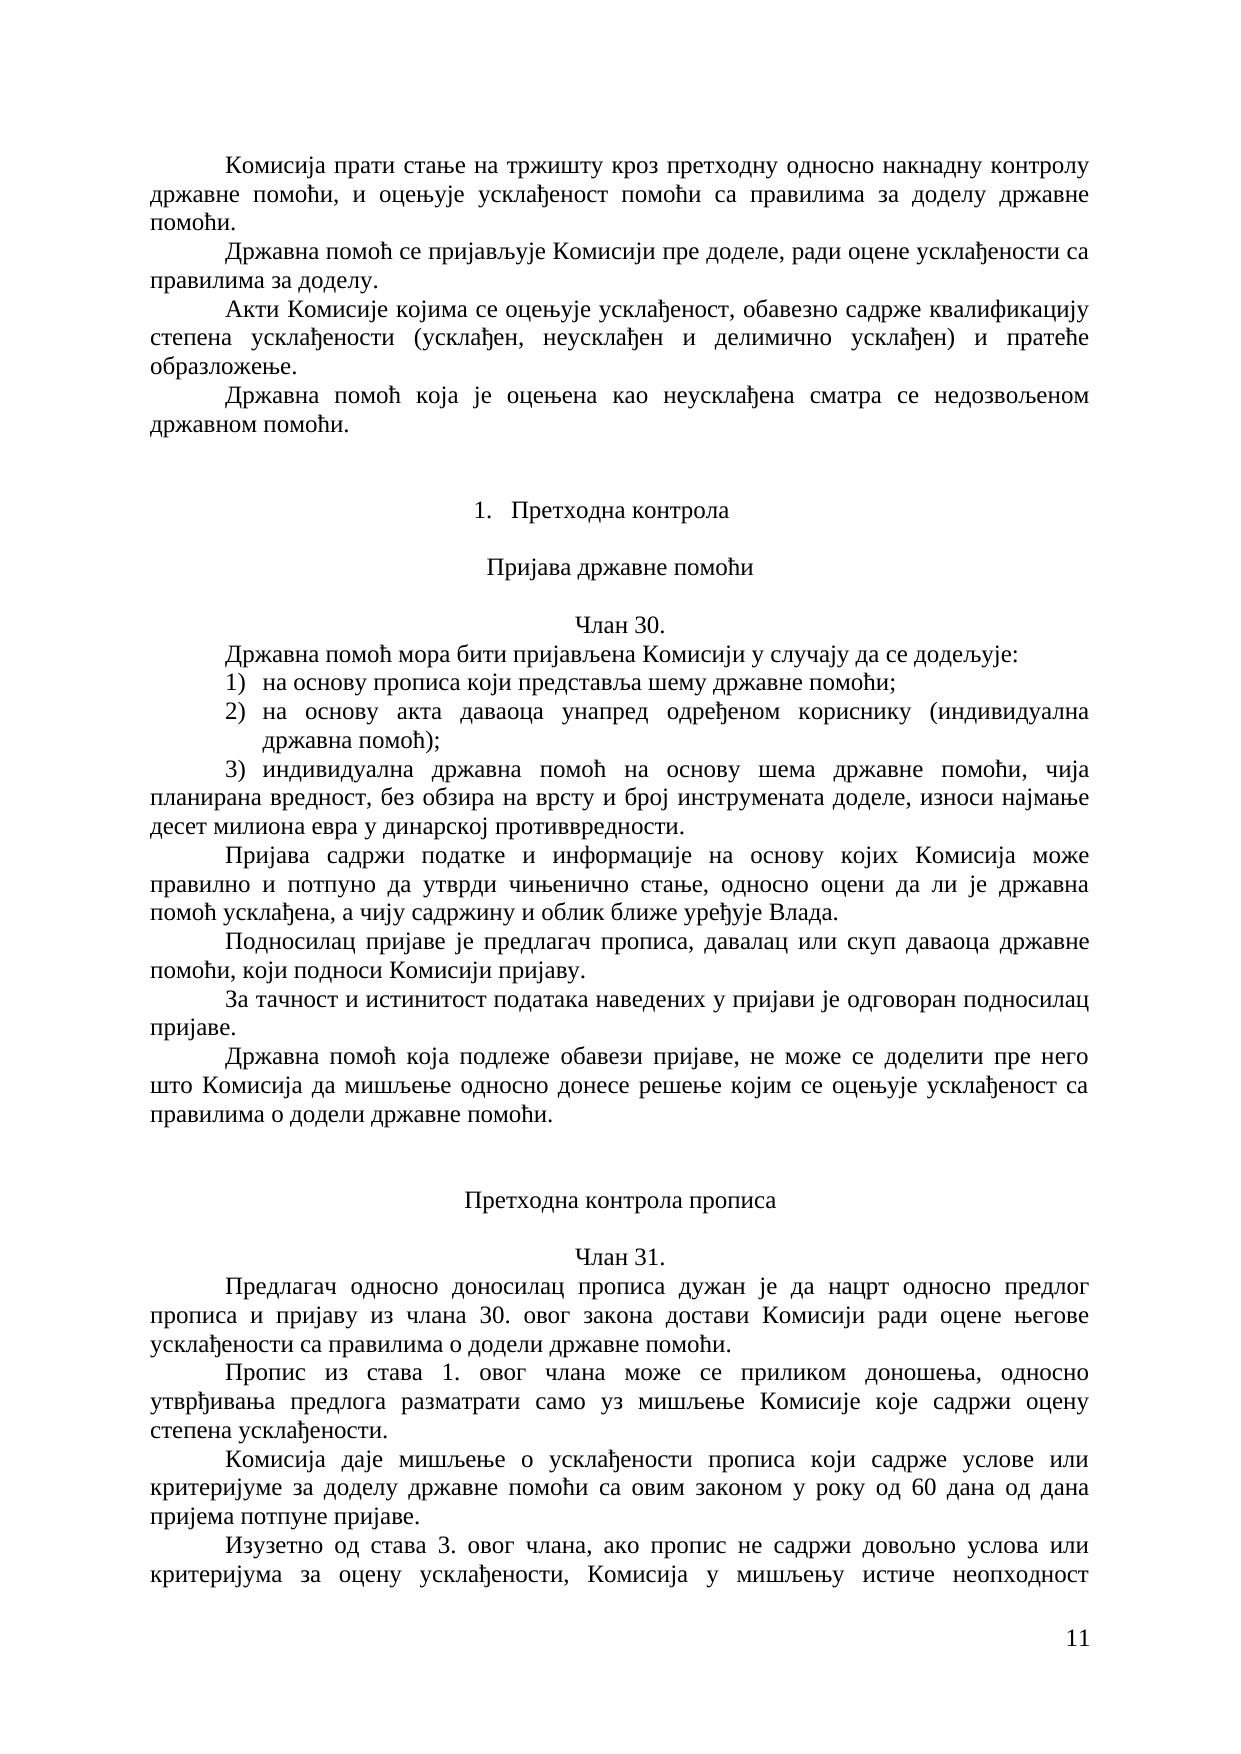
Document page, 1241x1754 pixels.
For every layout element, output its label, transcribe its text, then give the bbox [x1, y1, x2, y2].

text За тачност и истинитост података наведених у пријави је одговоран подносилац пријаве. [150, 984, 1090, 1041]
text Подносилац пријаве је предлагач прописа, давалац или скуп даваоца државне помоћи, који подноси Комисији пријаву. [150, 926, 1090, 984]
text Комисија прати стање на тржишту кроз претходну односно накнадну контролу државне помоћи, и оцењује усклађеност помоћи са правилима за доделу државне помоћи. [150, 150, 1090, 236]
text Пријава државне помоћи [150, 552, 1090, 581]
text Предлагач односно доносилац прописа дужан је да нацрт односно предлог прописа и пријаву из члана 30. овог закона достави Комисији ради оцене његове усклађености са правилима о додели државне помоћи. [150, 1271, 1090, 1357]
list Претходна контрола [112, 495, 1090, 524]
text Комисија даје мишљење о усклађености прописа који садрже услове или критеријуме за доделу државне помоћи са овим законом у року од 60 дана од дана пријема потпуне пријаве. [150, 1444, 1090, 1530]
text Државна помоћ која подлеже обавези пријаве, не може се доделити пре него што Комисија да мишљење односно донесе решење којим се оцењује усклађеност са правилима о додели државне помоћи. [150, 1041, 1090, 1127]
text Пропис из става 1. овог члана може се приликом доношења, односно утврђивања предлога разматрати само уз мишљење Комисије које садржи оцену степена усклађености. [150, 1357, 1090, 1444]
text Државна помоћ која је оцењена као неусклађена сматра се недозвољеном државном помоћи. [150, 380, 1090, 437]
list на основу акта даваоца унапред одређеном кориснику (индивидуална државна помоћ); [225, 696, 1090, 754]
text Претходна контрола прописа [150, 1185, 1090, 1214]
text Пријава садржи податке и информације на основу којих Комисија може правилно и потпуно да утврди чињенично стање, односно оцени да ли је државна помоћ усклађена, а чију садржину и облик ближе уређује Влада. [150, 840, 1090, 926]
text Члан 30. [150, 610, 1090, 639]
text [150, 1530, 1090, 1587]
text Државна помоћ се пријављује Комисији пре доделе, ради оцене усклађености са правилима за доделу. [150, 236, 1090, 294]
list на основу прописа који представља шему државне помоћи; [225, 667, 1090, 696]
text Акти Комисије којима се оцењује усклађеност, обавезно садрже квалификацију степена усклађености (усклађен, неусклађен и делимично усклађен) и пратеће образложење. [150, 294, 1090, 380]
list индивидуална државна помоћ на основу шема државне помоћи, чија планирана вредност, без обзира на врсту и број инструмената доделе, износи најмање десет милиона евра у динарској противвредности. [150, 754, 1090, 840]
text Државна помоћ мора бити пријављена Комисији у случају да се додељује: [150, 639, 1090, 667]
text Члан 31. [150, 1242, 1090, 1271]
